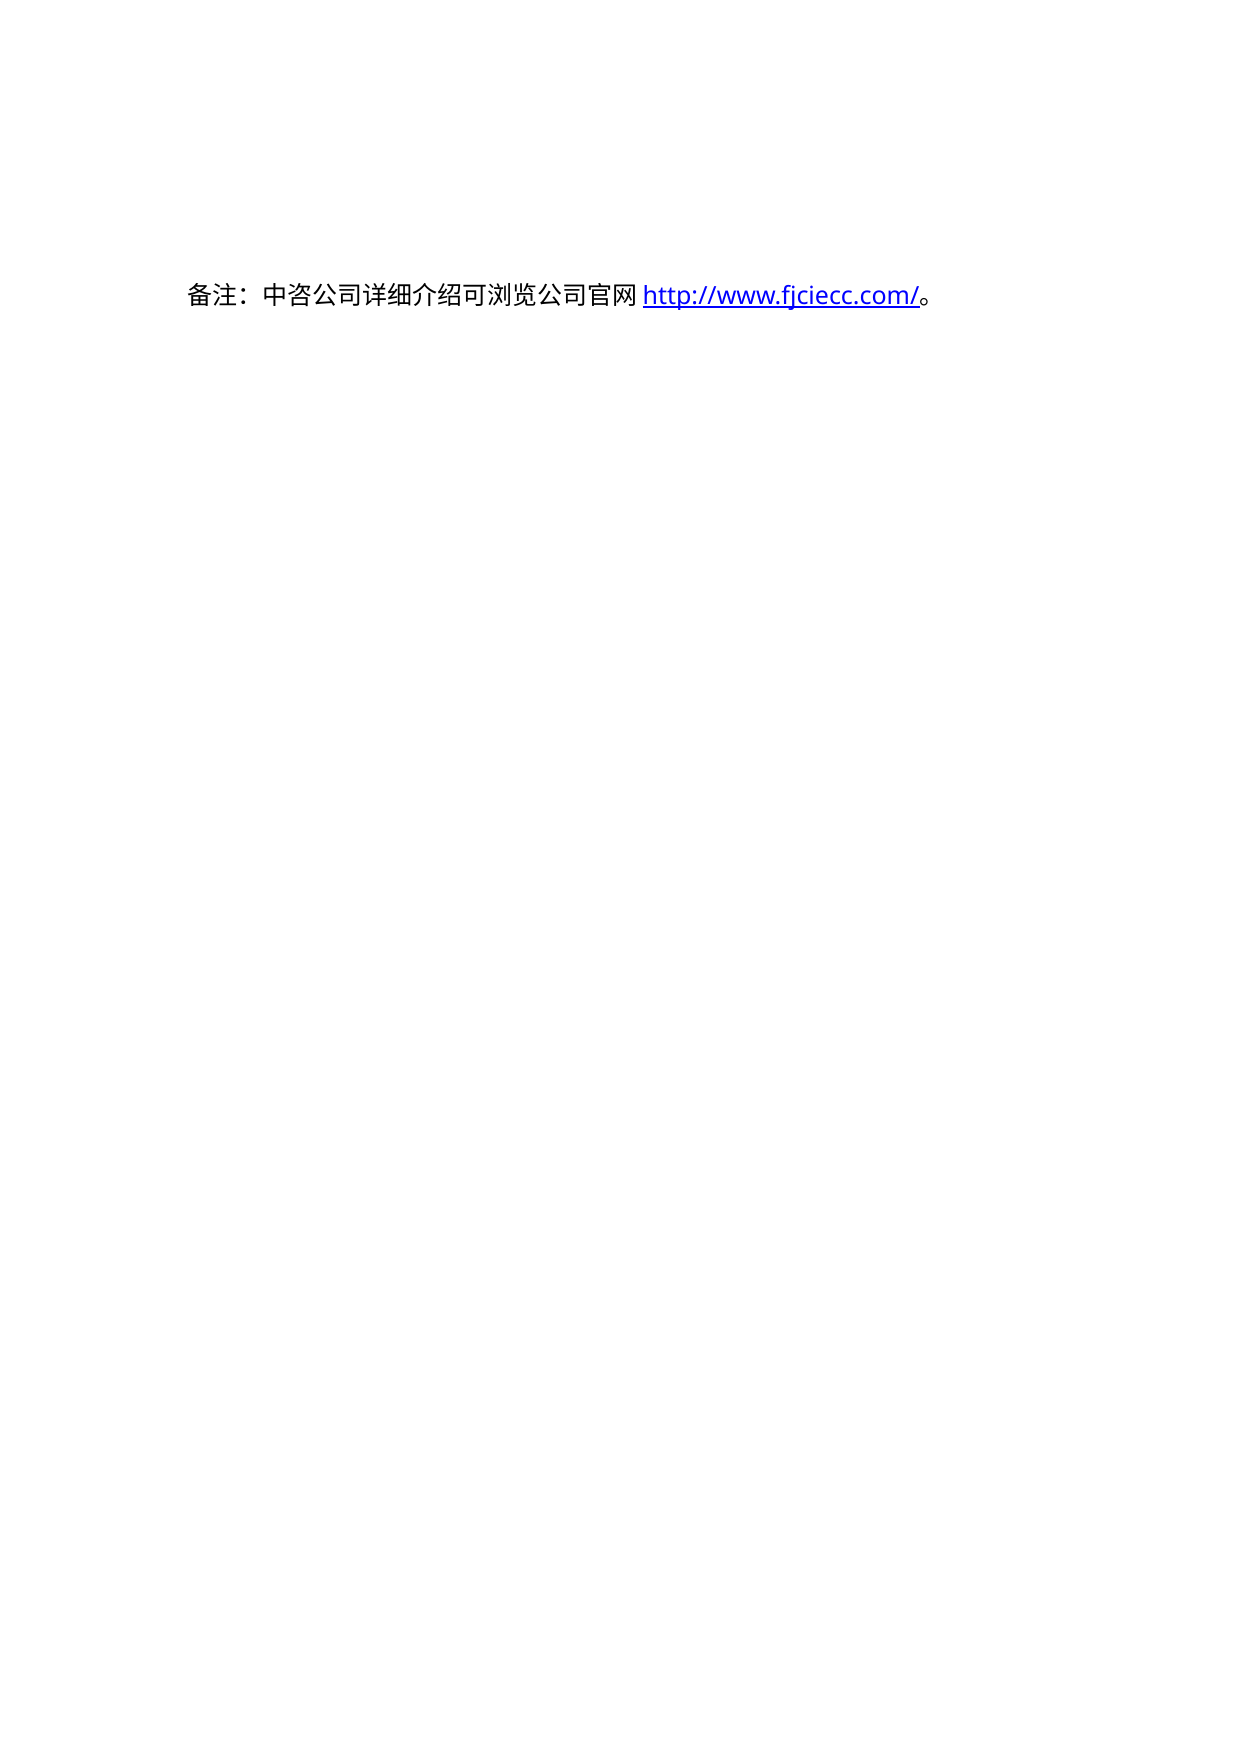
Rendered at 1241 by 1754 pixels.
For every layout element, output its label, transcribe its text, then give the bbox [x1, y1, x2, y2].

text 备注：中咨公司详细介绍可浏览公司官网http://www.fjciecc.com/。 [187, 261, 1053, 326]
